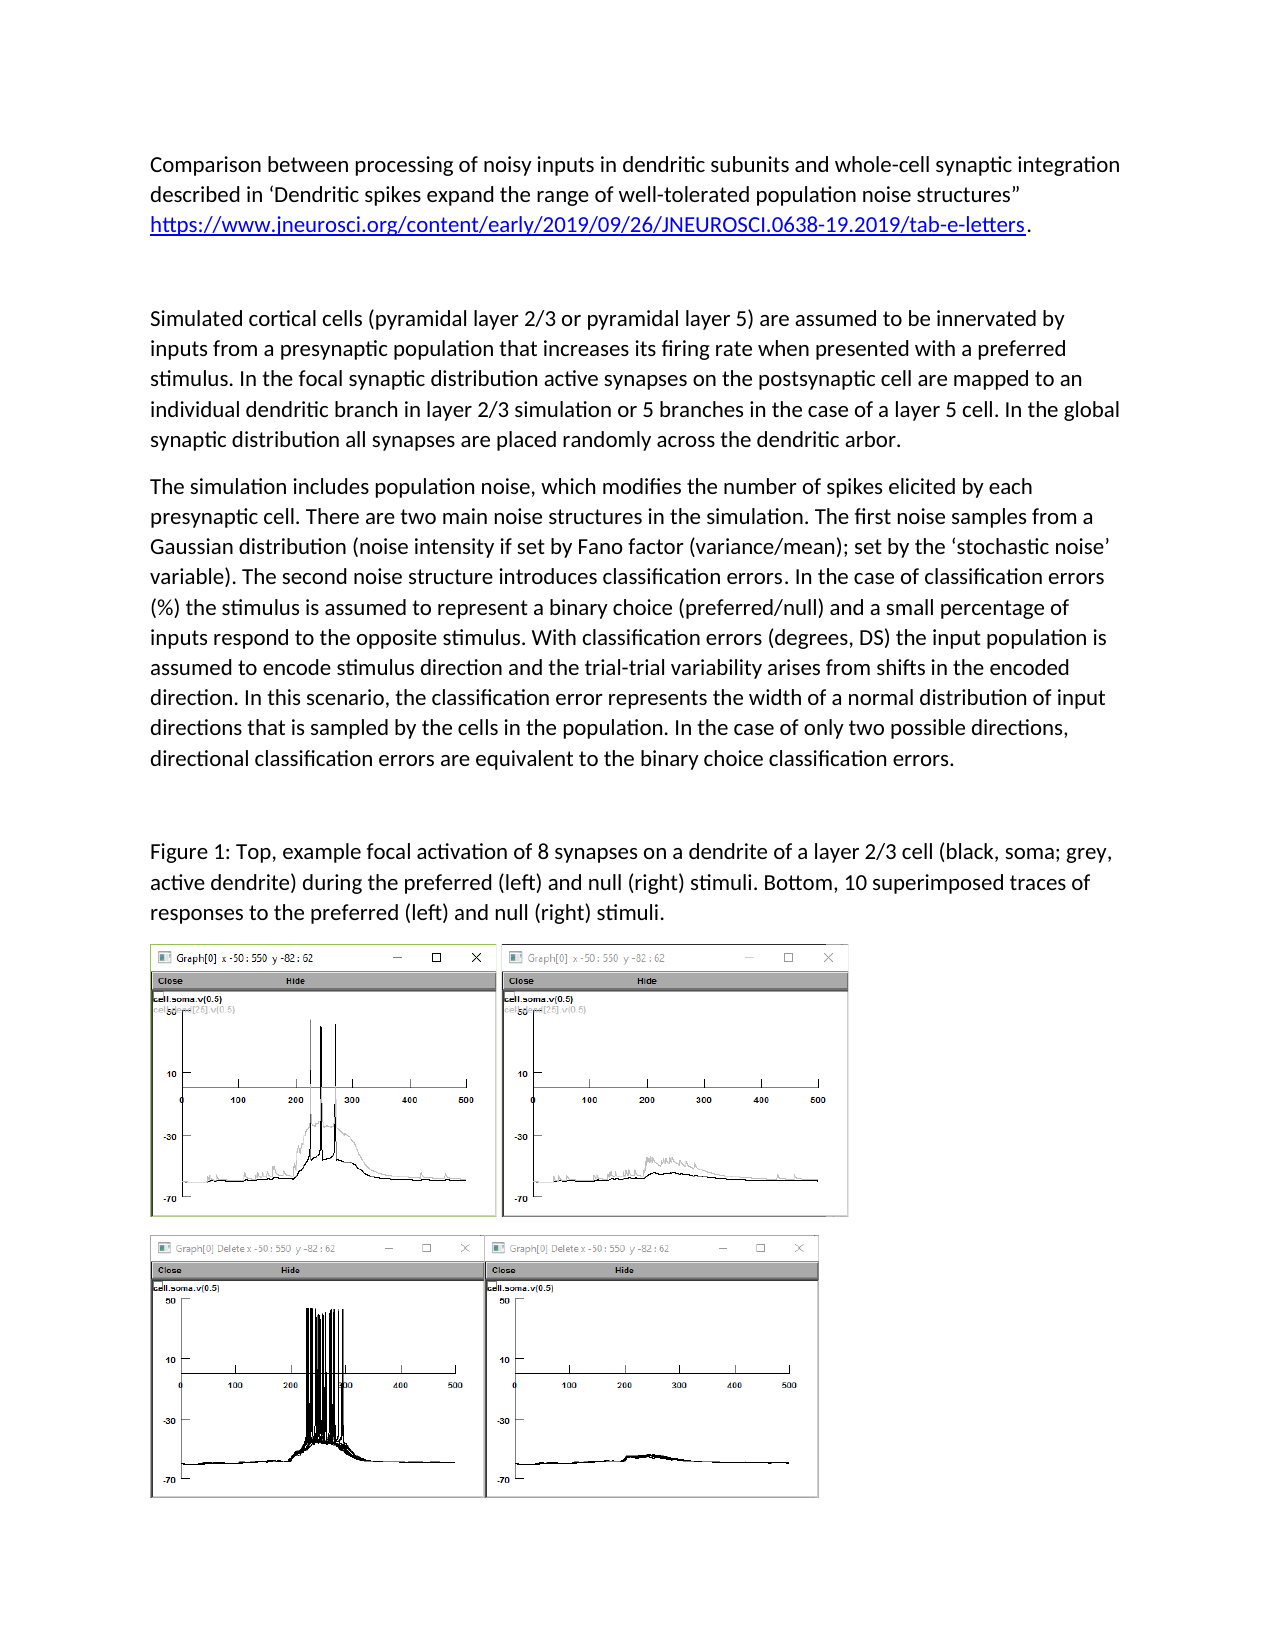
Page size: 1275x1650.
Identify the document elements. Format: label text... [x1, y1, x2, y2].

picture [150, 1235, 819, 1498]
text The simulation includes population noise, which modifies the number of spikes elicited by each presynaptic cell. There are two main noise structures in the simulation. The first noise samples from a Gaussian distribution (noise intensity if set by Fano factor (variance/mean); set by the ‘stochastic noise’ variable). The second noise structure introduces classification errors. In the case of classification errors (%) the stimulus is assumed to represent a binary choice (preferred/null) and a small percentage of inputs respond to the opposite stimulus. With classification errors (degrees, DS) the input population is assumed to encode stimulus direction and the trial-trial variability arises from shifts in the encoded direction. In this scenario, the classification error represents the width of a normal distribution of input directions that is sampled by the cells in the population. In the case of only two possible directions, directional classification errors are equivalent to the binary choice classification errors. [150, 472, 1125, 772]
picture [150, 944, 497, 1217]
text Simulated cortical cells (pyramidal layer 2/3 or pyramidal layer 5) are assumed to be innervated by inputs from a presynaptic population that increases its firing rate when presented with a preferred stimulus. In the focal synaptic distribution active synapses on the postsynaptic cell are mapped to an individual dendritic branch in layer 2/3 simulation or 5 branches in the case of a layer 5 cell. In the global synaptic distribution all synapses are placed randomly across the dendritic arbor. [150, 304, 1125, 453]
text Comparison between processing of noisy inputs in dendritic subunits and whole-cell synaptic integration described in ‘Dendritic spikes expand the range of well-tolerated population noise structures” https://www.jneurosci.org/content/early/2019/09/26/JNEUROSCI.0638-19.2019/tab-e-letters. [150, 150, 1125, 238]
text Figure 1: Top, example focal activation of 8 synapses on a dendrite of a layer 2/3 cell (black, soma; grey, active dendrite) during the preferred (left) and null (right) stimuli. Bottom, 10 superimposed traces of responses to the preferred (left) and null (right) stimuli. [150, 837, 1125, 926]
picture [501, 944, 849, 1217]
